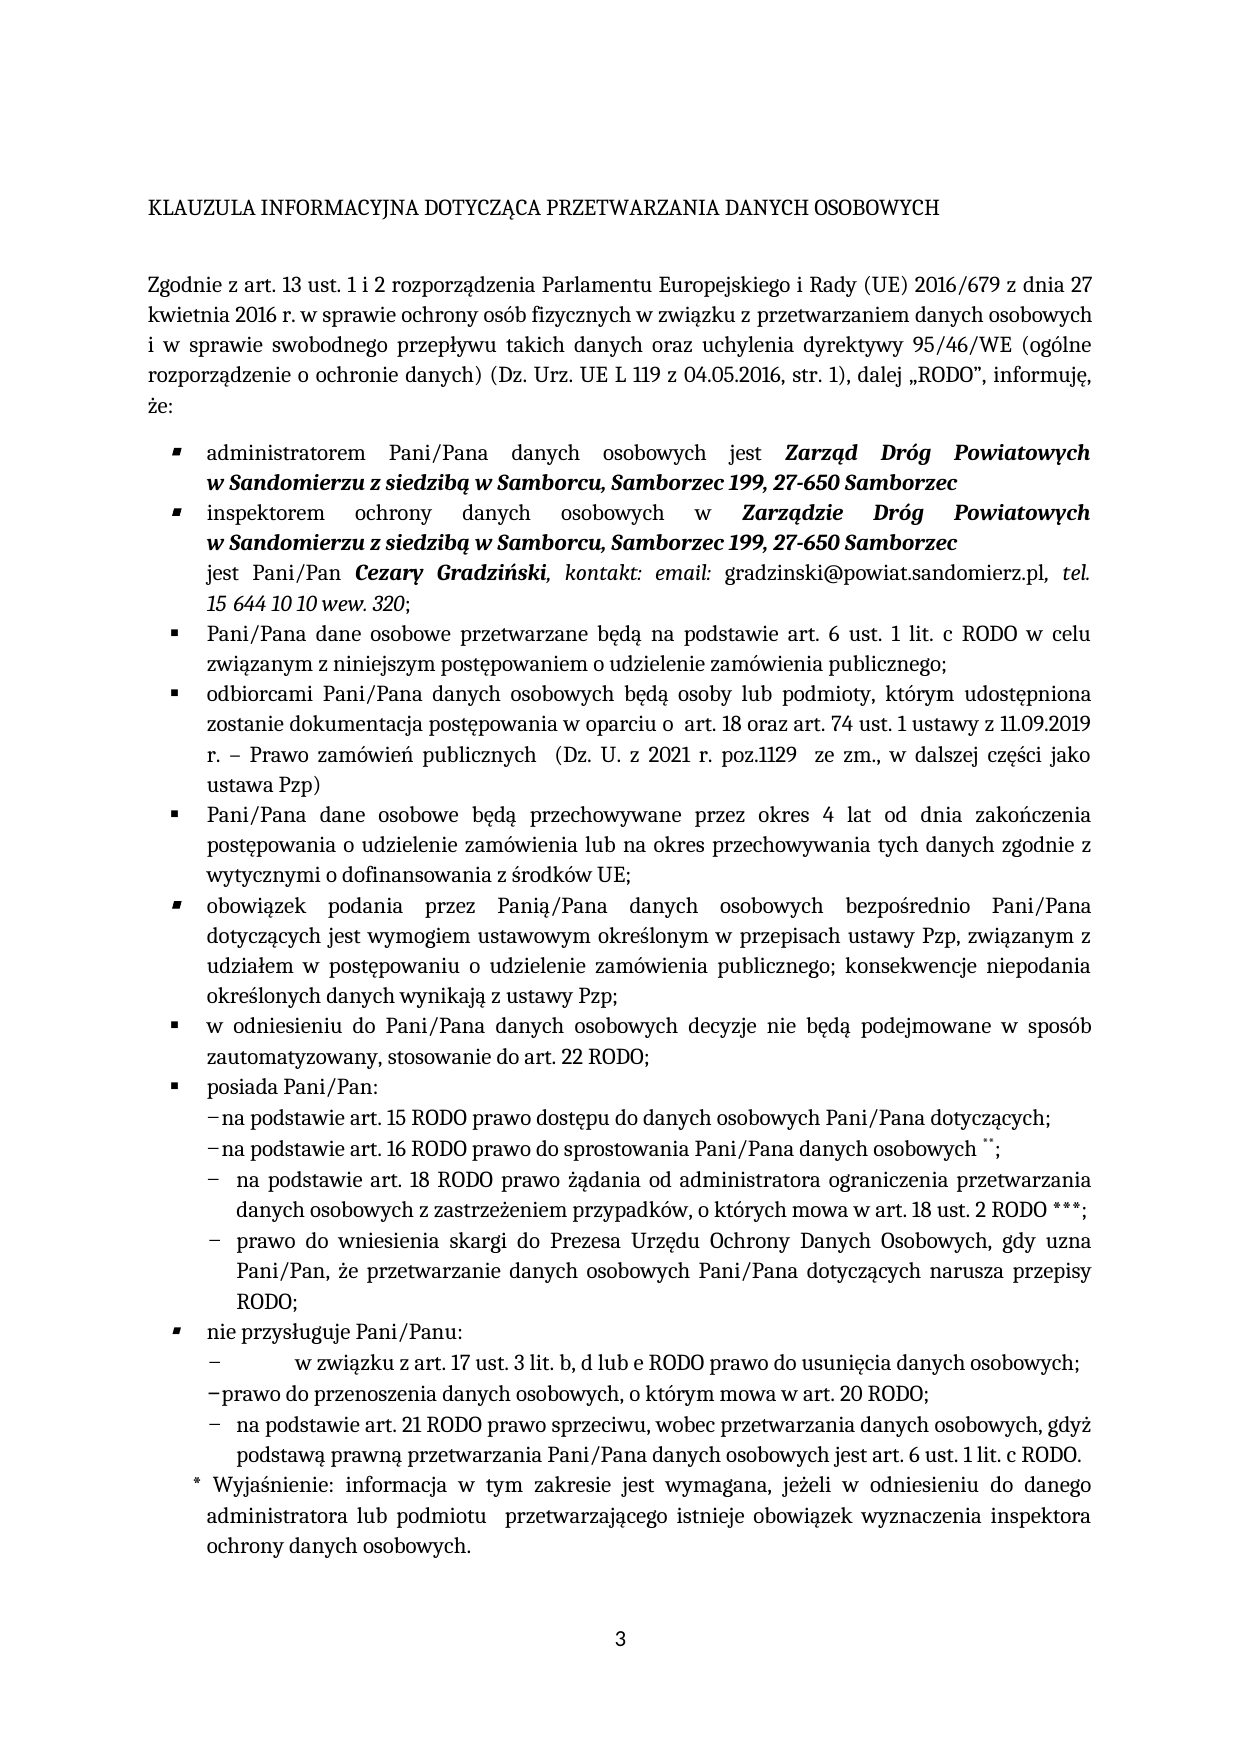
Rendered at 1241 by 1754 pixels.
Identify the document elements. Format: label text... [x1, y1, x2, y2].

text KLAUZULA INFORMACYJNA DOTYCZĄCA PRZETWARZANIA DANYCH OSOBOWYCH [148, 194, 1093, 221]
list na podstawie art. 16 RODO prawo do sprostowania Pani/Pana danych osobowych **; [207, 1135, 1093, 1162]
list obowiązek podania przez Panią/Pana danych osobowych bezpośrednio Pani/Pana dotyczących jest wymogiem ustawowym określonym w przepisach ustawy Pzp, związanym z udziałem w postępowaniu o udzielenie zamówienia publicznego; konsekwencje niepodania określonych danych wynikają z ustawy Pzp; [169, 892, 1093, 1009]
text Zgodnie z art. 13 ust. 1 i 2 rozporządzenia Parlamentu Europejskiego i Rady (UE) 2016/679 z dnia 27 kwietnia 2016 r. w sprawie ochrony osób fizycznych w związku z przetwarzaniem danych osobowych i w sprawie swobodnego przepływu takich danych oraz uchylenia dyrektywy 95/46/WE (ogólne rozporządzenie o ochronie danych) (Dz. Urz. UE L 119 z 04.05.2016, str. 1), dalej „RODO”, informuję, że: [148, 272, 1093, 419]
list prawo do wniesienia skargi do Prezesa Urzędu Ochrony Danych Osobowych, gdy uzna Pani/Pan, że przetwarzanie danych osobowych Pani/Pana dotyczących narusza przepisy RODO; [207, 1227, 1093, 1315]
list inspektorem ochrony danych osobowych w Zarządzie Dróg Powiatowych w Sandomierzu z siedzibą w Samborcu, Samborzec 199, 27-650 Samborzec [169, 500, 1093, 556]
list w związku z art. 17 ust. 3 lit. b, d lub e RODO prawo do usunięcia danych osobowych; [207, 1349, 1093, 1376]
list Pani/Pana dane osobowe będą przechowywane przez okres 4 lat od dnia zakończenia postępowania o udzielenie zamówienia lub na okres przechowywania tych danych zgodnie z wytycznymi o dofinansowania z środków UE; [169, 802, 1093, 888]
list posiada Pani/Pan: [169, 1074, 1093, 1100]
text * Wyjaśnienie: informacja w tym zakresie jest wymagana, jeżeli w odniesieniu do danego administratora lub podmiotu przetwarzającego istnieje obowiązek wyznaczenia inspektora ochrony danych osobowych. [192, 1472, 1093, 1559]
list prawo do przenoszenia danych osobowych, o którym mowa w art. 20 RODO; [207, 1380, 1093, 1407]
list nie przysługuje Pani/Panu: [169, 1319, 1093, 1345]
list na podstawie art. 18 RODO prawo żądania od administratora ograniczenia przetwarzania danych osobowych z zastrzeżeniem przypadków, o których mowa w art. 18 ust. 2 RODO ***; [207, 1166, 1093, 1223]
list odbiorcami Pani/Pana danych osobowych będą osoby lub podmioty, którym udostępniona zostanie dokumentacja postępowania w oparciu o art. 18 oraz art. 74 ust. 1 ustawy z 11.09.2019 r. – Prawo zamówień publicznych (Dz. U. z 2021 r. poz.1129 ze zm., w dalszej części jako ustawa Pzp) [169, 681, 1093, 798]
list administratorem Pani/Pana danych osobowych jest Zarząd Dróg Powiatowych w Sandomierzu z siedzibą w Samborcu, Samborzec 199, 27-650 Samborzec [169, 439, 1093, 496]
list w odniesieniu do Pani/Pana danych osobowych decyzje nie będą podejmowane w sposób zautomatyzowany, stosowanie do art. 22 RODO; [169, 1013, 1093, 1070]
list na podstawie art. 15 RODO prawo dostępu do danych osobowych Pani/Pana dotyczących; [207, 1104, 1093, 1131]
list Pani/Pana dane osobowe przetwarzane będą na podstawie art. 6 ust. 1 lit. c RODO w celu związanym z niniejszym postępowaniem o udzielenie zamówienia publicznego; [169, 621, 1093, 677]
list na podstawie art. 21 RODO prawo sprzeciwu, wobec przetwarzania danych osobowych, gdyż podstawą prawną przetwarzania Pani/Pana danych osobowych jest art. 6 ust. 1 lit. c RODO. [207, 1411, 1093, 1468]
text jest Pani/Pan Cezary Gradziński, kontakt: email: gradzinski@powiat.sandomierz.pl, tel. 15 644 10 10 wew. 320; [207, 560, 1093, 617]
